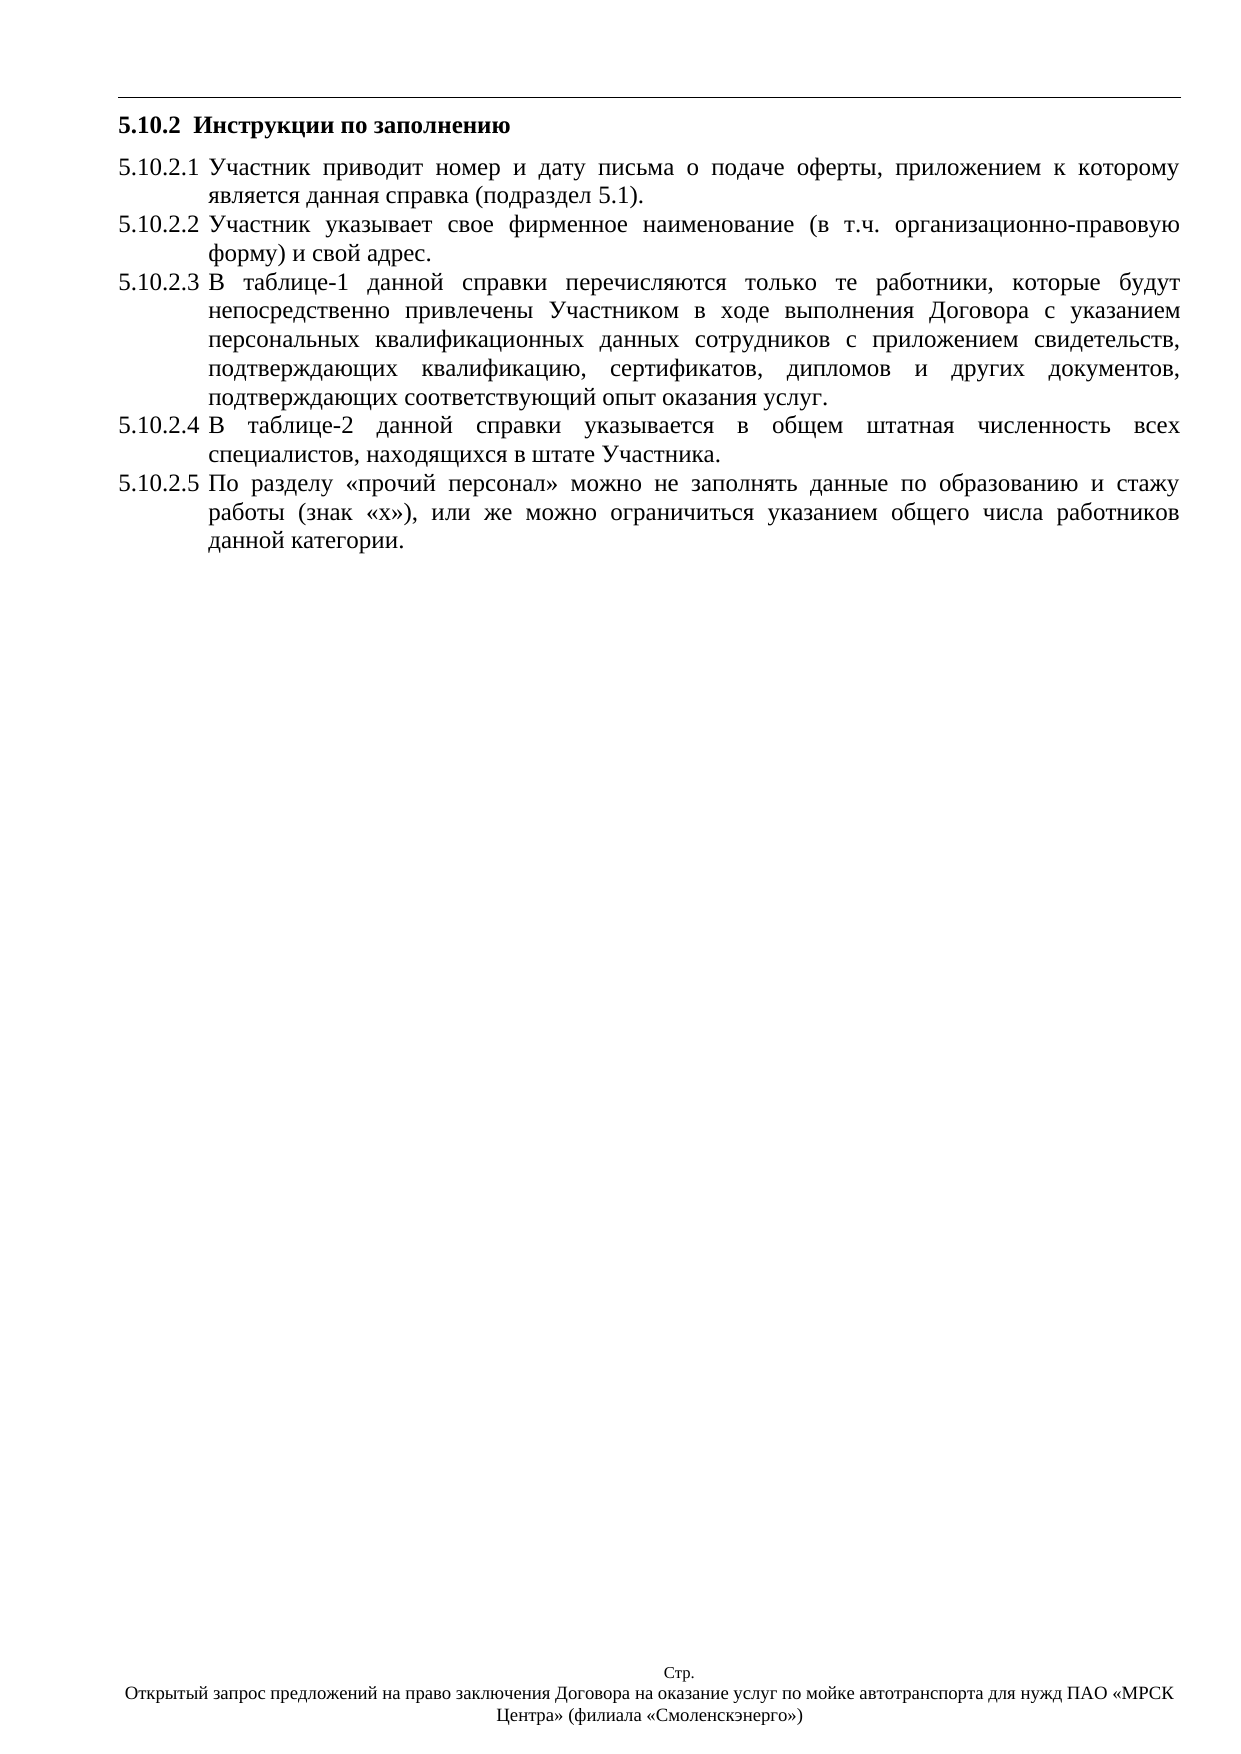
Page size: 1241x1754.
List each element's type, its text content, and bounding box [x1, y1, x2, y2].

subtitle Инструкции по заполнению [118, 111, 1181, 139]
list Участник приводит номер и дату письма о подаче оферты, приложением к которому является данная справка (подраздел 5.1). [118, 152, 1181, 209]
list По разделу «прочий персонал» можно не заполнять данные по образованию и стажу работы (знак «х»), или же можно ограничиться указанием общего числа работников данной категории. [118, 468, 1181, 554]
list В таблице-1 данной справки перечисляются только те работники, которые будут непосредственно привлечены Участником в ходе выполнения Договора с указанием персональных квалификационных данных сотрудников с приложением свидетельств, подтверждающих квалификацию, сертификатов, дипломов и других документов, подтверждающих соответствующий опыт оказания услуг. [118, 267, 1181, 411]
list Участник указывает свое фирменное наименование (в т.ч. организационно-правовую форму) и свой адрес. [118, 209, 1181, 267]
list В таблице-2 данной справки указывается в общем штатная численность всех специалистов, находящихся в штате Участника. [118, 411, 1181, 468]
